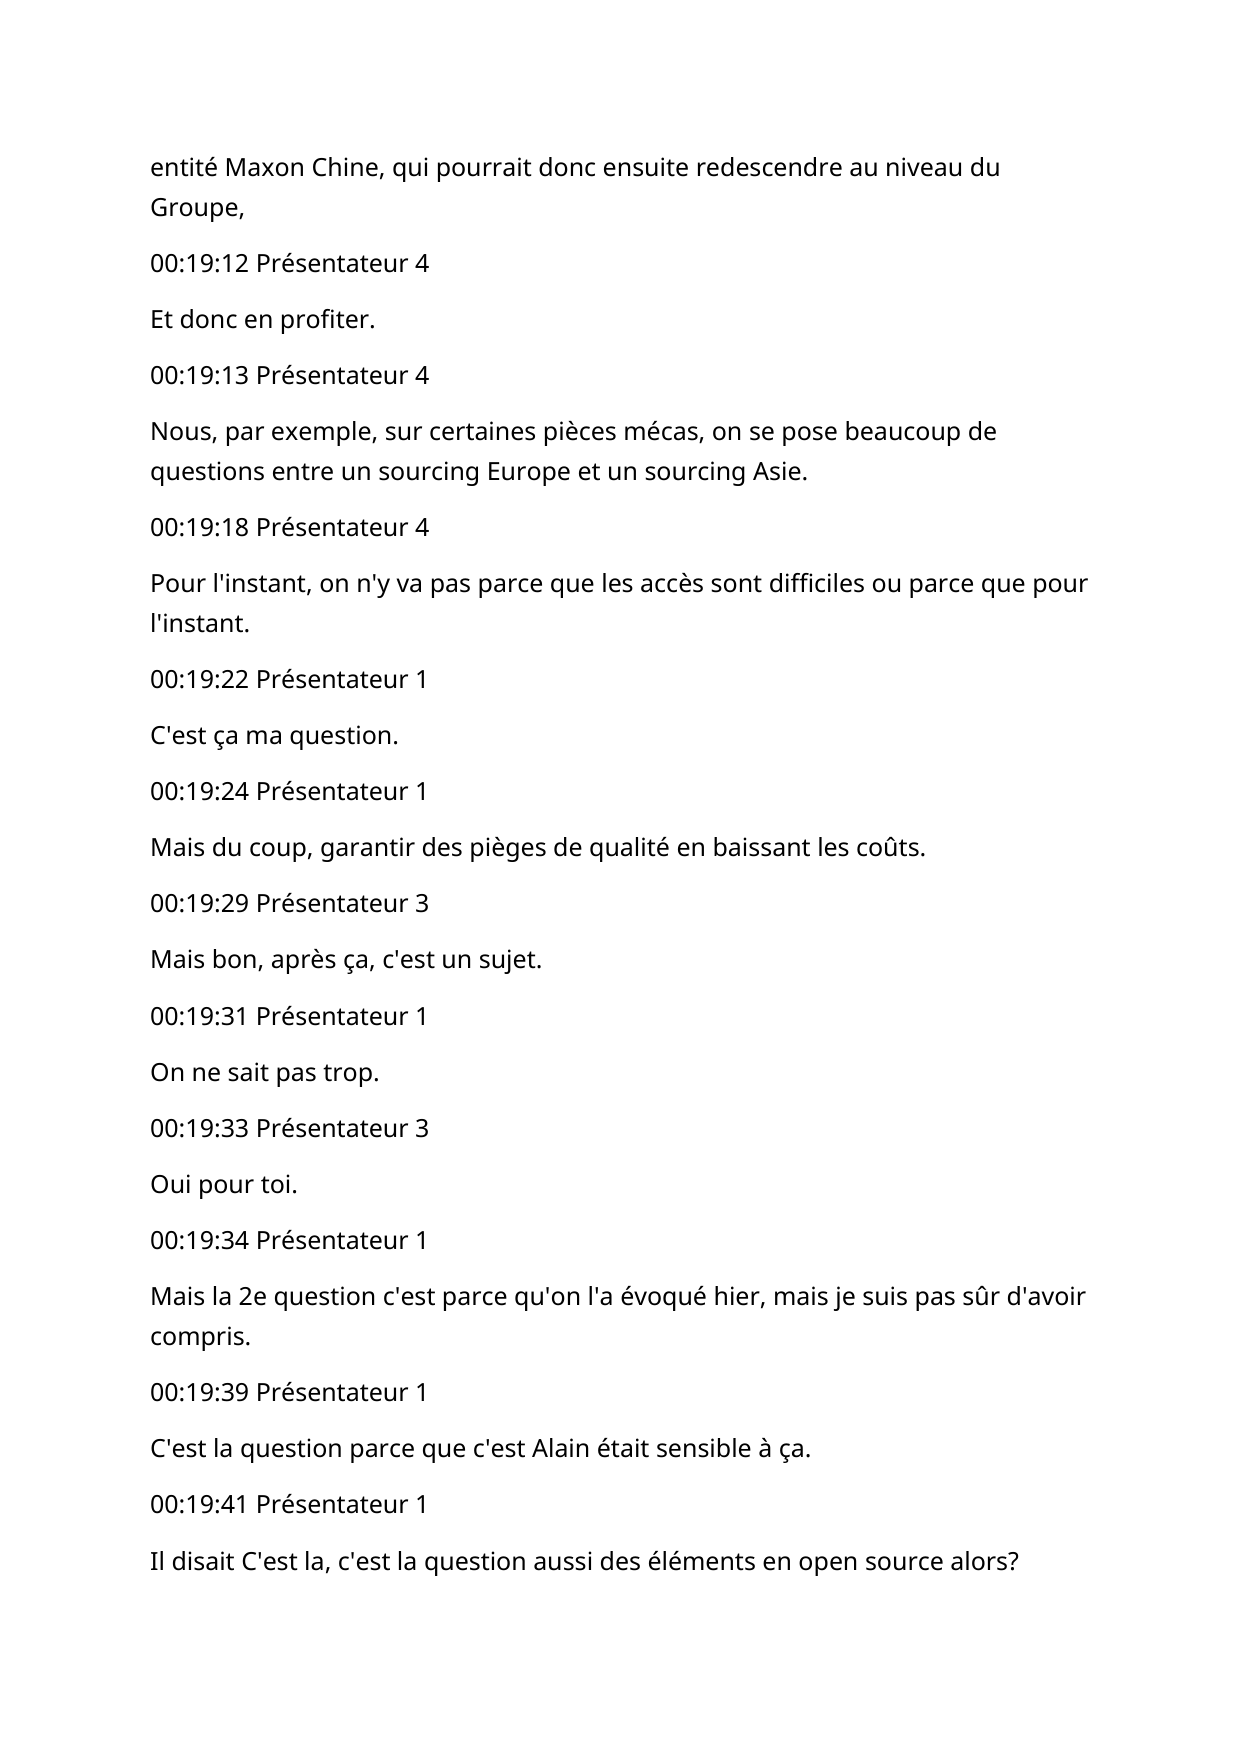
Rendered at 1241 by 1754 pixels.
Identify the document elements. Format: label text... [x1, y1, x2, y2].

text 00:19:22 Présentateur 1 [150, 661, 1090, 696]
text 00:19:24 Présentateur 1 [150, 774, 1090, 808]
text Pour l'instant, on n'y va pas parce que les accès sont difficiles ou parce que pour l'instant. [150, 566, 1090, 639]
text Mais la 2e question c'est parce qu'on l'a évoqué hier, mais je suis pas sûr d'avoir compris. [150, 1279, 1090, 1353]
text 00:19:33 Présentateur 3 [150, 1111, 1090, 1145]
text Nous, par exemple, sur certaines pièces mécas, on se pose beaucoup de questions entre un sourcing Europe et un sourcing Asie. [150, 414, 1090, 488]
text 00:19:34 Présentateur 1 [150, 1223, 1090, 1257]
text Il disait C'est la, c'est la question aussi des éléments en open source alors? [150, 1543, 1090, 1577]
text 00:19:12 Présentateur 4 [150, 246, 1090, 280]
text 00:19:41 Présentateur 1 [150, 1487, 1090, 1521]
text C'est ça ma question. [150, 718, 1090, 752]
text Et donc en profiter. [150, 302, 1090, 336]
text 00:19:18 Présentateur 4 [150, 510, 1090, 544]
text 00:19:29 Présentateur 3 [150, 886, 1090, 920]
text Mais du coup, garantir des pièges de qualité en baissant les coûts. [150, 830, 1090, 864]
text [150, 150, 1090, 223]
text 00:19:39 Présentateur 1 [150, 1375, 1090, 1409]
text 00:19:13 Présentateur 4 [150, 358, 1090, 392]
text Oui pour toi. [150, 1167, 1090, 1201]
text C'est la question parce que c'est Alain était sensible à ça. [150, 1431, 1090, 1465]
text Mais bon, après ça, c'est un sujet. [150, 942, 1090, 976]
text 00:19:31 Présentateur 1 [150, 998, 1090, 1032]
text On ne sait pas trop. [150, 1054, 1090, 1088]
